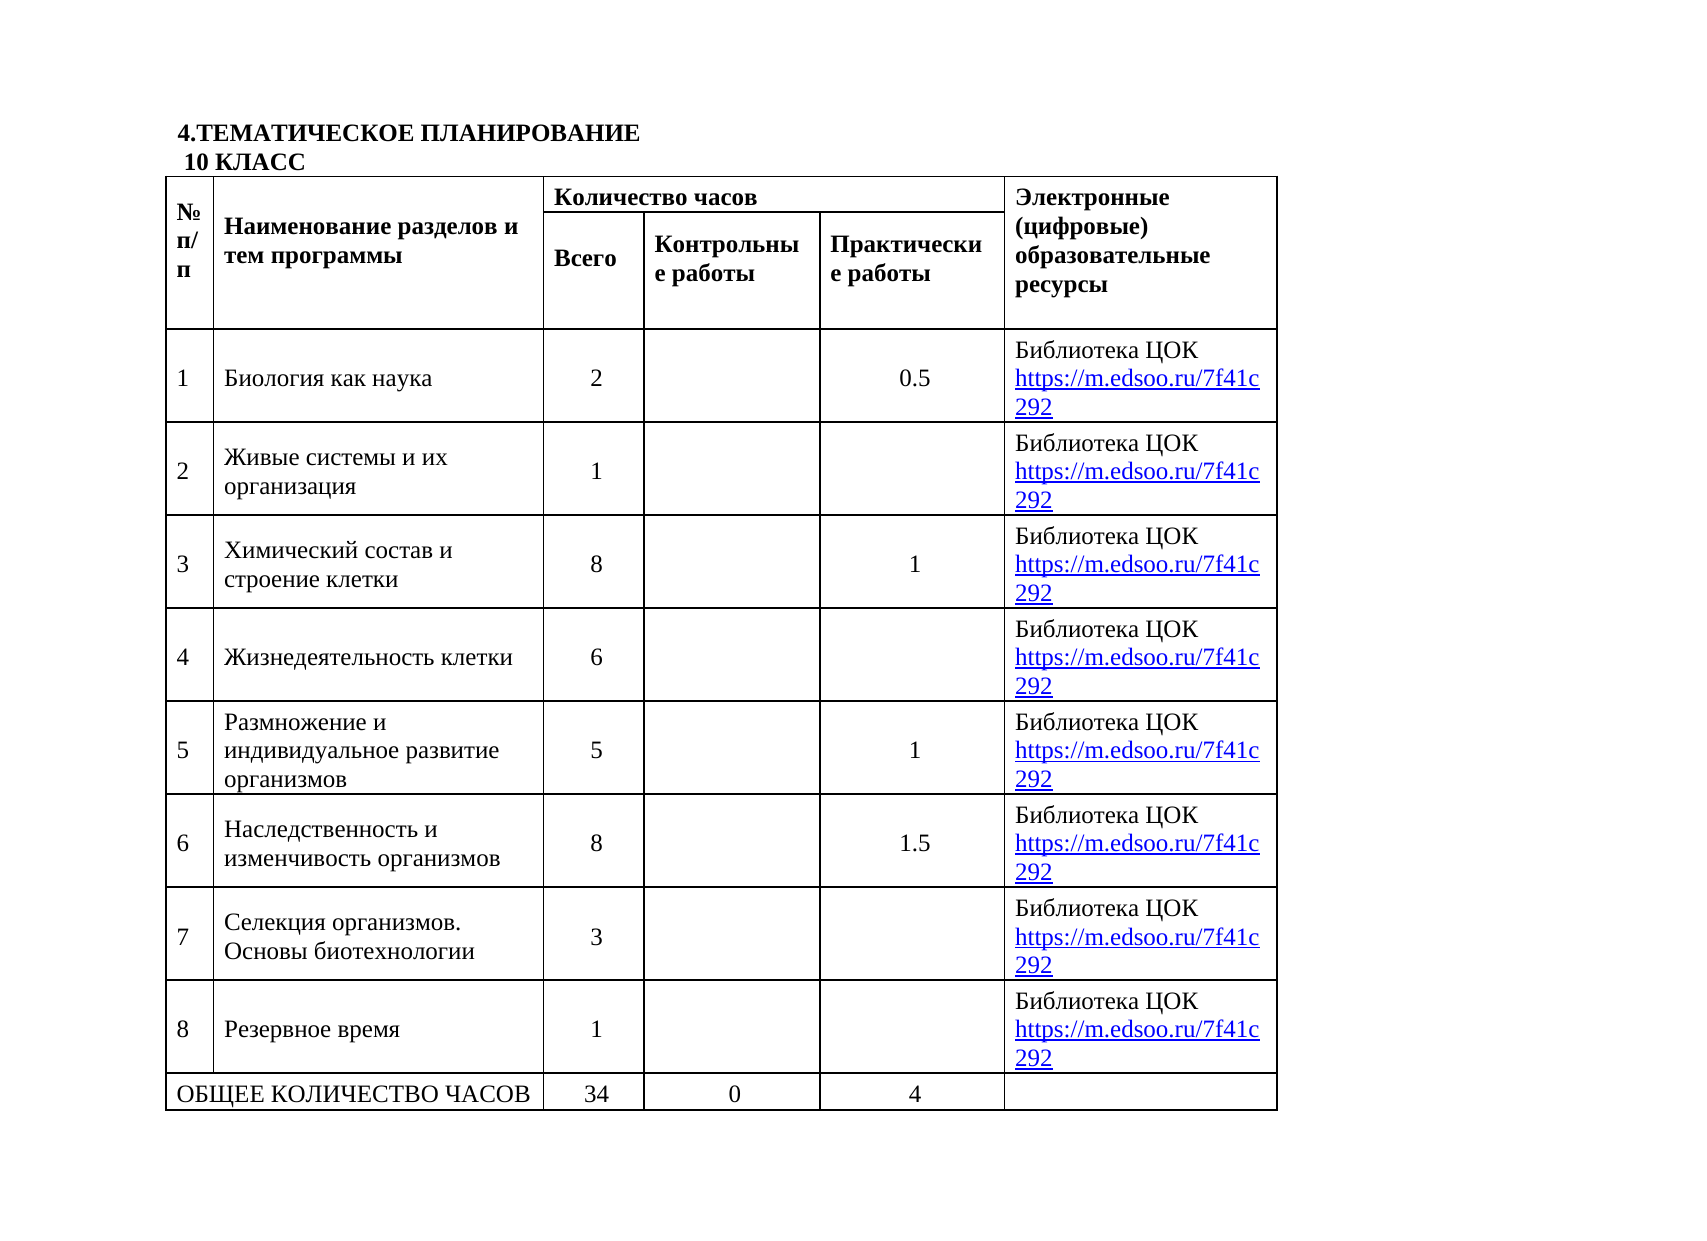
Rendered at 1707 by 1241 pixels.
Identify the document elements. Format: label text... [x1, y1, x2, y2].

table_cell Контрольные работы [645, 213, 819, 328]
table_cell 1 [821, 516, 1004, 607]
table_cell Библиотека ЦОК https://m.edsoo.ru/7f41c292 [1005, 330, 1276, 421]
table_cell 3 [544, 888, 643, 979]
table_cell 2 [167, 423, 213, 514]
table_cell [645, 423, 819, 514]
table_cell Химический состав и строение клетки [214, 516, 543, 607]
table_cell [645, 795, 819, 886]
table_cell Библиотека ЦОК https://m.edsoo.ru/7f41c292 [1005, 981, 1276, 1072]
table_cell 1 [544, 423, 643, 514]
table_cell Резервное время [214, 981, 543, 1072]
table_cell 2 [544, 330, 643, 421]
text 4.ТЕМАТИЧЕСКОЕ ПЛАНИРОВАНИЕ [177, 118, 1618, 147]
table_cell 8 [167, 981, 213, 1072]
table_cell [1005, 1074, 1276, 1109]
table_cell Библиотека ЦОК https://m.edsoo.ru/7f41c292 [1005, 702, 1276, 793]
table_cell Размножение и индивидуальное развитие организмов [214, 702, 543, 793]
table_cell [645, 981, 819, 1072]
table_cell [645, 609, 819, 700]
table_cell 8 [544, 795, 643, 886]
table_cell 4 [167, 609, 213, 700]
table_cell [645, 516, 819, 607]
table_cell [821, 981, 1004, 1072]
table_cell Библиотека ЦОК https://m.edsoo.ru/7f41c292 [1005, 516, 1276, 607]
table_cell [821, 888, 1004, 979]
table_cell Всего [544, 213, 643, 328]
table_cell 1 [821, 702, 1004, 793]
table_cell 6 [544, 609, 643, 700]
table_cell 0 [645, 1074, 819, 1109]
table_cell 0.5 [821, 330, 1004, 421]
table_header Количество часов [544, 177, 1004, 211]
table_cell Наследственность и изменчивость организмов [214, 795, 543, 886]
table_cell Живые системы и их организация [214, 423, 543, 514]
table_cell 34 [544, 1074, 643, 1109]
table_cell Библиотека ЦОК https://m.edsoo.ru/7f41c292 [1005, 888, 1276, 979]
table_cell [645, 330, 819, 421]
table_cell 4 [821, 1074, 1004, 1109]
table_cell 5 [544, 702, 643, 793]
table_header Наименование разделов и тем программы [214, 177, 543, 328]
table_cell 6 [167, 795, 213, 886]
table_header Электронные (цифровые) образовательные ресурсы [1005, 177, 1276, 328]
table_header № п/п [167, 177, 213, 328]
table_cell 3 [167, 516, 213, 607]
table_cell Библиотека ЦОК https://m.edsoo.ru/7f41c292 [1005, 423, 1276, 514]
table_cell Библиотека ЦОК https://m.edsoo.ru/7f41c292 [1005, 795, 1276, 886]
table_cell [821, 423, 1004, 514]
table_cell 1 [167, 330, 213, 421]
table_cell Биология как наука [214, 330, 543, 421]
table_cell 8 [544, 516, 643, 607]
table_cell [645, 888, 819, 979]
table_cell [167, 1074, 543, 1109]
table_cell Жизнедеятельность клетки [214, 609, 543, 700]
table_cell 1 [544, 981, 643, 1072]
table_cell [821, 609, 1004, 700]
table_cell Библиотека ЦОК https://m.edsoo.ru/7f41c292 [1005, 609, 1276, 700]
text 10 КЛАСС [177, 147, 1618, 176]
table_cell 7 [167, 888, 213, 979]
table_cell [645, 702, 819, 793]
table_cell Селекция организмов. Основы биотехнологии [214, 888, 543, 979]
table_cell Практические работы [821, 213, 1004, 328]
table_cell 1.5 [821, 795, 1004, 886]
table_cell 5 [167, 702, 213, 793]
